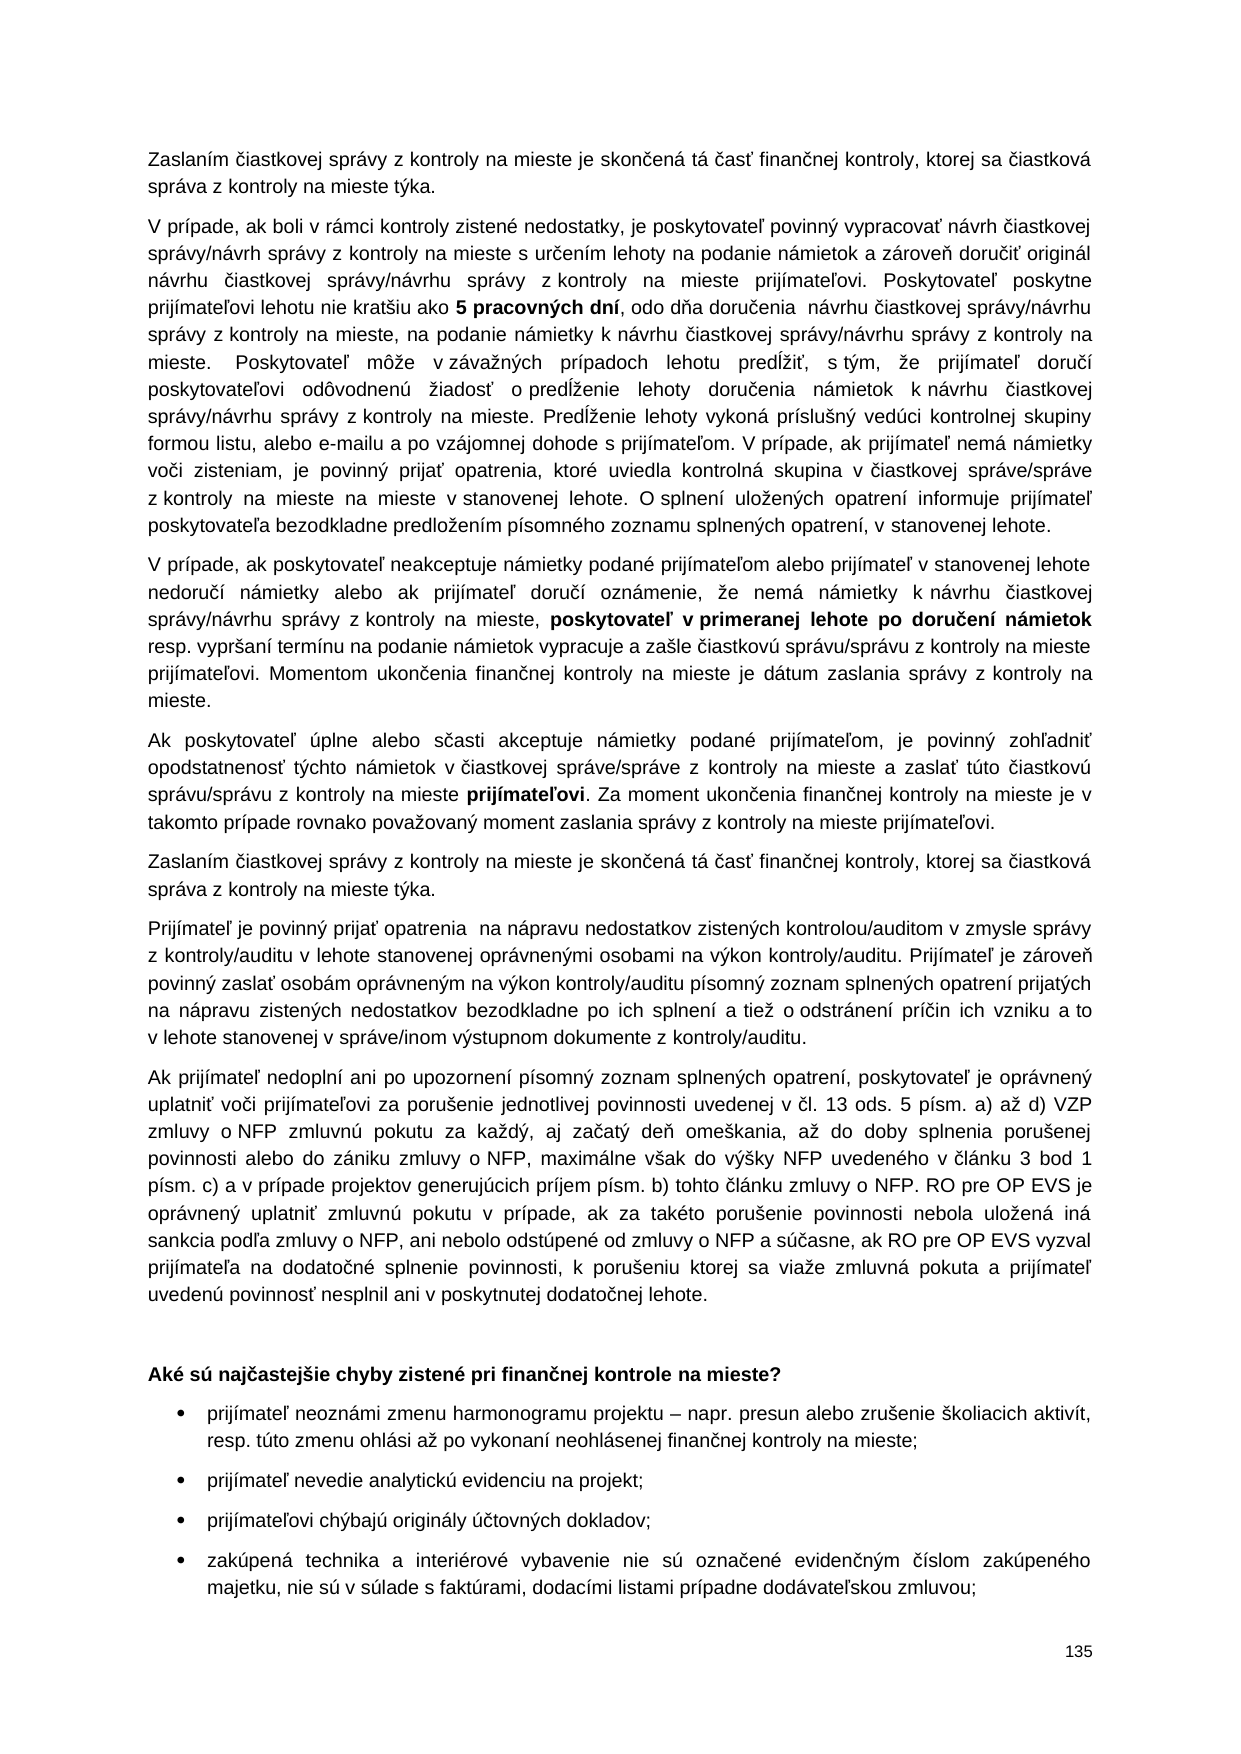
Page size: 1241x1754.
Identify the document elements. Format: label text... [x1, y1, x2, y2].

text Ak prijímateľ nedoplní ani po upozornení písomný zoznam splnených opatrení, poskytovateľ je oprávnený uplatniť voči prijímateľovi za porušenie jednotlivej povinnosti uvedenej v čl. 13 ods. 5 písm. a) až d) VZP zmluvy o NFP zmluvnú pokutu za každý, aj začatý deň omeškania, až do doby splnenia porušenej povinnosti alebo do zániku zmluvy o NFP, maximálne však do výšky NFP uvedeného v článku 3 bod 1 písm. c) a v prípade projektov generujúcich príjem písm. b) tohto článku zmluvy o NFP. RO pre OP EVS je oprávnený uplatniť zmluvnú pokutu v prípade, ak za takéto porušenie povinnosti nebola uložená iná sankcia podľa zmluvy o NFP, ani nebolo odstúpené od zmluvy o NFP a súčasne, ak RO pre OP EVS vyzval prijímateľa na dodatočné splnenie povinnosti, k porušeniu ktorej sa viaže zmluvná pokuta a prijímateľ uvedenú povinnosť nesplnil ani v poskytnutej dodatočnej lehote. [148, 1066, 1092, 1306]
text Aké sú najčastejšie chyby zistené pri finančnej kontrole na mieste? [148, 1362, 1092, 1385]
text zakúpená technika a interiérové vybavenie nie sú označené evidenčným číslom zakúpeného majetku, nie sú v súlade s faktúrami, dodacími listami prípadne dodávateľskou zmluvou; [177, 1549, 1092, 1599]
text Prijímateľ je povinný prijať opatrenia na nápravu nedostatkov zistených kontrolou/auditom v zmysle správy z kontroly/auditu v lehote stanovenej oprávnenými osobami na výkon kontroly/auditu. Prijímateľ je zároveň povinný zaslať osobám oprávneným na výkon kontroly/auditu písomný zoznam splnených opatrení prijatých na nápravu zistených nedostatkov bezodkladne po ich splnení a tiež o odstránení príčin ich vzniku a to v lehote stanovenej v správe/inom výstupnom dokumente z kontroly/auditu. [148, 917, 1092, 1048]
text Ak poskytovateľ úplne alebo sčasti akceptuje námietky podané prijímateľom, je povinný zohľadniť opodstatnenosť týchto námietok v čiastkovej správe/správe z kontroly na mieste a zaslať túto čiastkovú správu/správu z kontroly na mieste prijímateľovi. Za moment ukončenia finančnej kontroly na mieste je v takomto prípade rovnako považovaný moment zaslania správy z kontroly na mieste prijímateľovi. [148, 729, 1092, 833]
text V prípade, ak boli v rámci kontroly zistené nedostatky, je poskytovateľ povinný vypracovať návrh čiastkovej správy/návrh správy z kontroly na mieste s určením lehoty na podanie námietok a zároveň doručiť originál návrhu čiastkovej správy/návrhu správy z kontroly na mieste prijímateľovi. Poskytovateľ poskytne prijímateľovi lehotu nie kratšiu ako 5 pracovných dní, odo dňa doručenia návrhu čiastkovej správy/návrhu správy z kontroly na mieste, na podanie námietky k návrhu čiastkovej správy/návrhu správy z kontroly na mieste. Poskytovateľ môže v závažných prípadoch lehotu predĺžiť, s tým, že prijímateľ doručí poskytovateľovi odôvodnenú žiadosť o predĺženie lehoty doručenia námietok k návrhu čiastkovej správy/návrhu správy z kontroly na mieste. Predĺženie lehoty vykoná príslušný vedúci kontrolnej skupiny formou listu, alebo e-mailu a po vzájomnej dohode s prijímateľom. V prípade, ak prijímateľ nemá námietky voči zisteniam, je povinný prijať opatrenia, ktoré uviedla kontrolná skupina v čiastkovej správe/správe z kontroly na mieste na mieste v stanovenej lehote. O splnení uložených opatrení informuje prijímateľ poskytovateľa bezodkladne predložením písomného zoznamu splnených opatrení, v stanovenej lehote. [148, 214, 1092, 536]
text prijímateľovi chýbajú originály účtovných dokladov; [177, 1509, 1092, 1532]
text prijímateľ nevedie analytickú evidenciu na projekt; [177, 1469, 1092, 1492]
text V prípade, ak poskytovateľ neakceptuje námietky podané prijímateľom alebo prijímateľ v stanovenej lehote nedoručí námietky alebo ak prijímateľ doručí oznámenie, že nemá námietky k návrhu čiastkovej správy/návrhu správy z kontroly na mieste, poskytovateľ v primeranej lehote po doručení námietok resp. vypršaní termínu na podanie námietok vypracuje a zašle čiastkovú správu/správu z kontroly na mieste prijímateľovi. Momentom ukončenia finančnej kontroly na mieste je dátum zaslania správy z kontroly na mieste. [148, 553, 1092, 712]
text Zaslaním čiastkovej správy z kontroly na mieste je skončená tá časť finančnej kontroly, ktorej sa čiastková správa z kontroly na mieste týka. [148, 850, 1092, 900]
text prijímateľ neoznámi zmenu harmonogramu projektu – napr. presun alebo zrušenie školiacich aktivít, resp. túto zmenu ohlási až po vykonaní neohlásenej finančnej kontroly na mieste; [177, 1402, 1092, 1452]
text Zaslaním čiastkovej správy z kontroly na mieste je skončená tá časť finančnej kontroly, ktorej sa čiastková správa z kontroly na mieste týka. [148, 148, 1092, 198]
